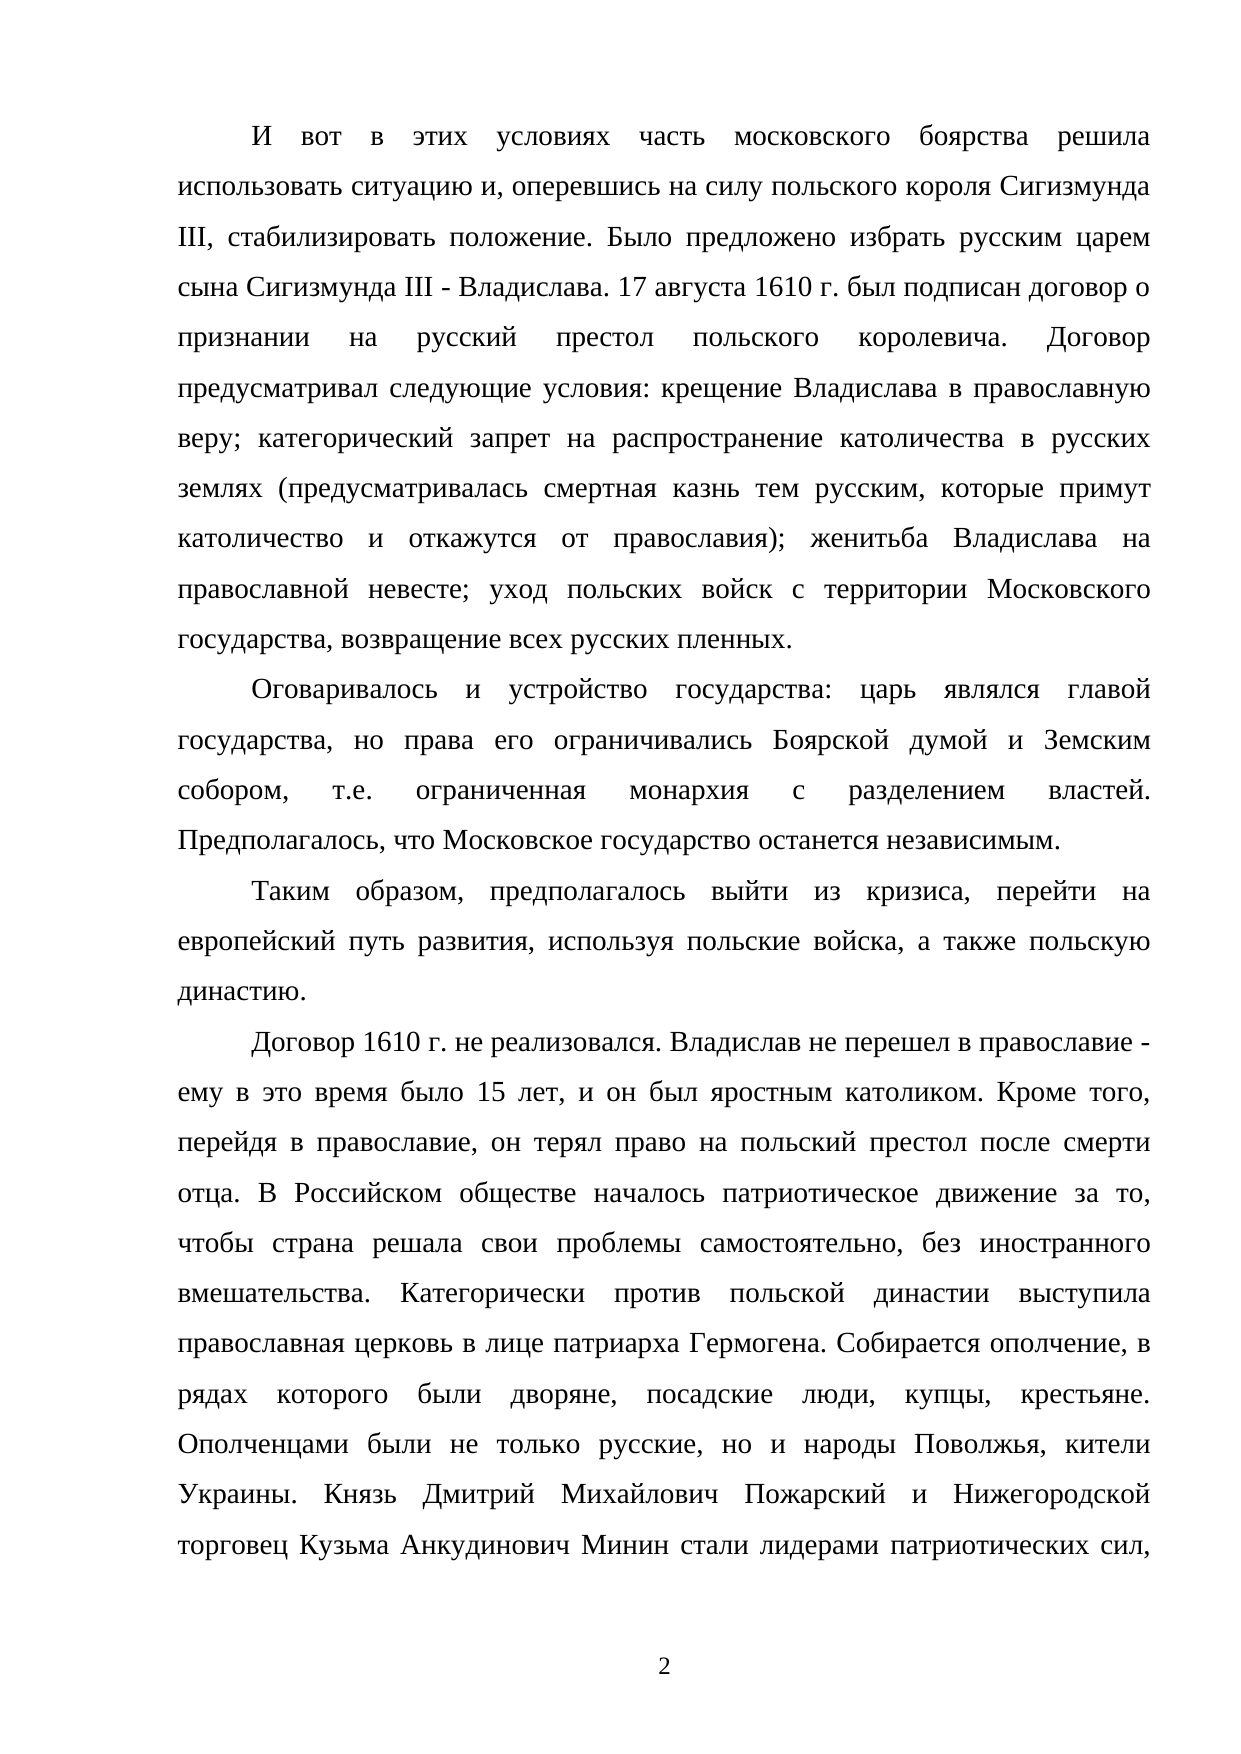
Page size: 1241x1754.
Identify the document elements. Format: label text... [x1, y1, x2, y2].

text Оговаривалось и устройство государства: царь являлся главой государства, но права его ограничивались Боярской думой и Земским собором, т.е. ограниченная монархия с разделением властей. Предполагалось, что Московское государство останется независимым. [177, 672, 1152, 856]
text И вот в этих условиях часть московского боярства решила использовать ситуацию и, оперевшись на силу польского короля Сигизмунда III, стабилизировать положение. Было предложено избрать русским царем сына Сигизмунда III - Владислава. 17 августа 1610 г. был подписан договор о признании на русский престол польского королевича. Договор предусматривал следующие условия: крещение Владислава в православную веру; категорический запрет на распространение католичества в русских землях (предусматривалась смертная казнь тем русским, которые примут католичество и откажутся от православия); женитьба Владислава на православной невесте; уход польских войск с территории Московского государства, возвращение всех русских пленных. [177, 118, 1152, 655]
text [177, 1024, 1152, 1560]
text Таким образом, предполагалось выйти из кризиса, перейти на европейский путь развития, используя польские войска, а также польскую династию. [177, 873, 1152, 1007]
